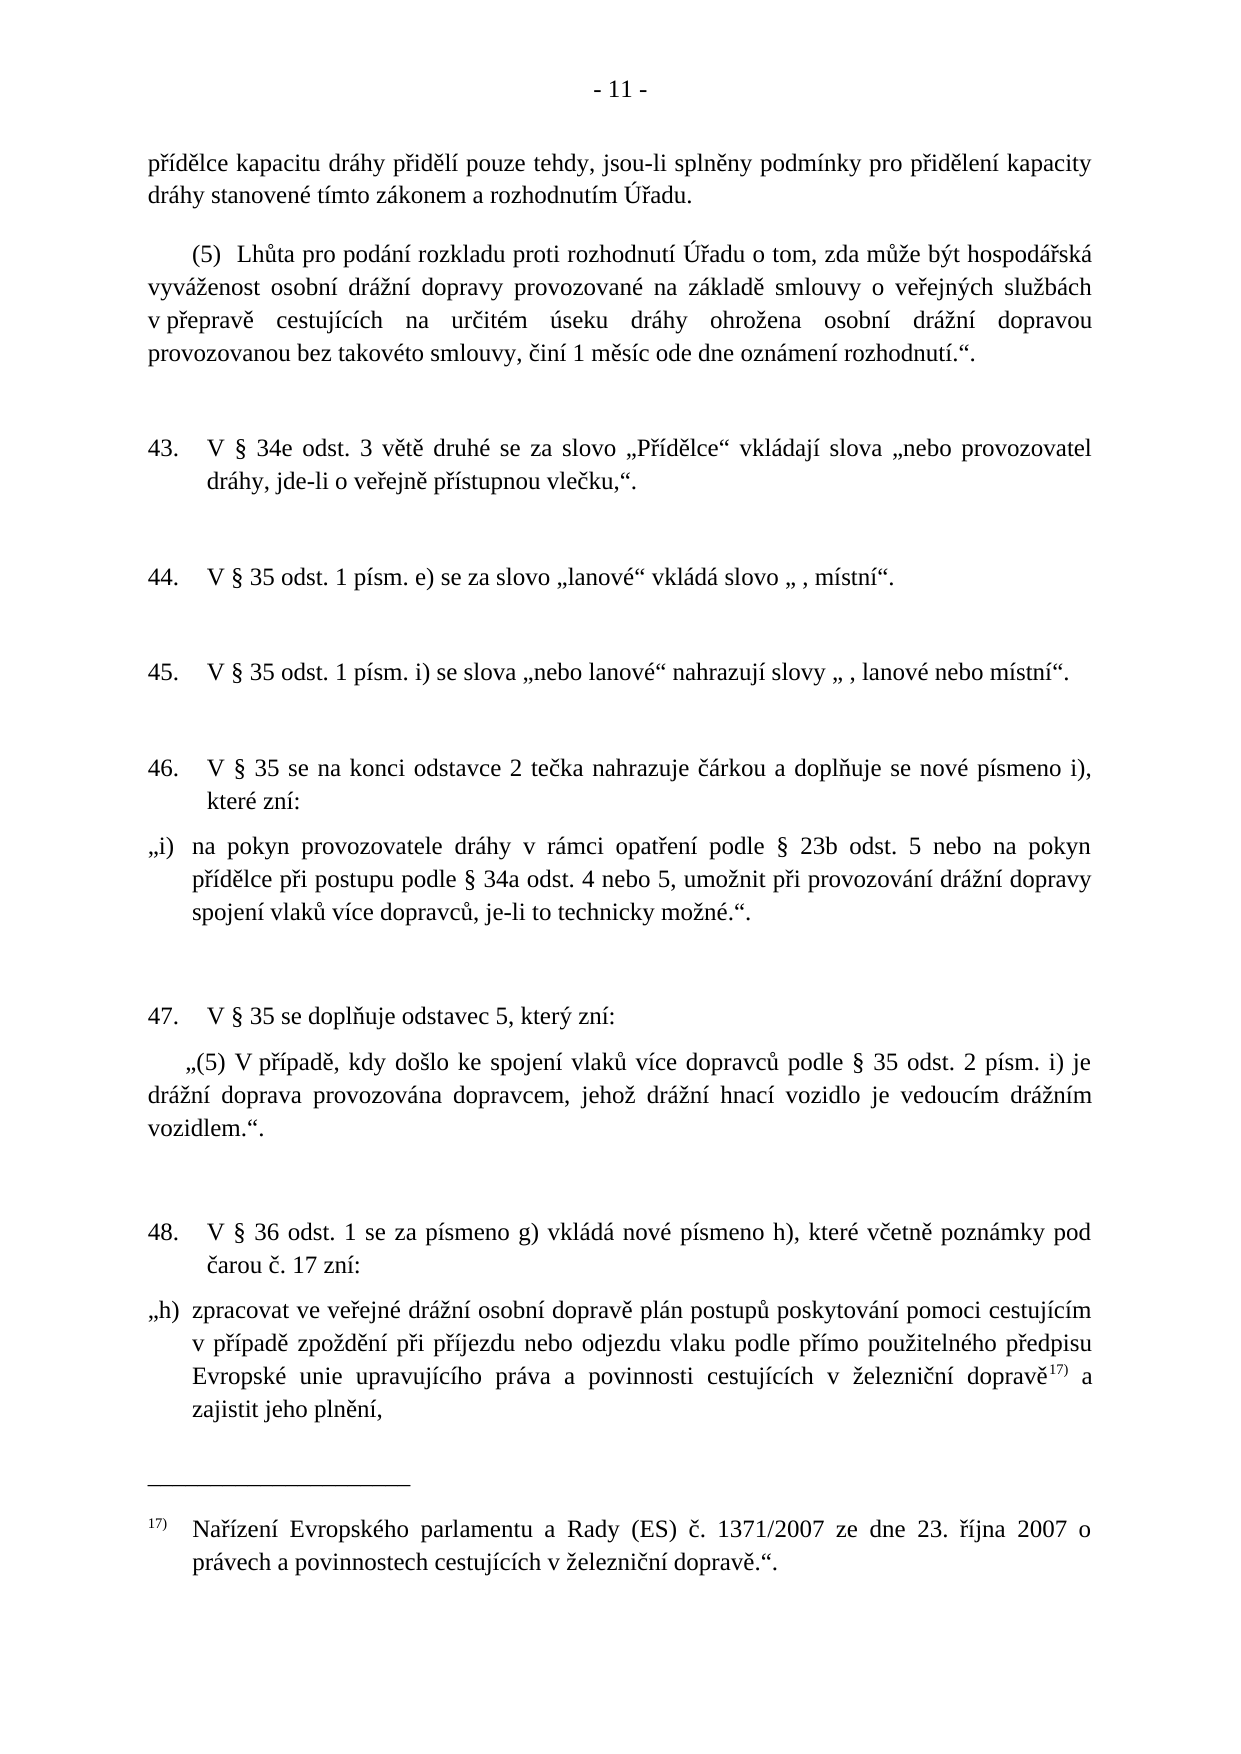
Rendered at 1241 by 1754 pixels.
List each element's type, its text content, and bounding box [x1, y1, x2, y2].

list Lhůta pro podání rozkladu proti rozhodnutí Úřadu o tom, zda může být hospodářská vyváženost osobní drážní dopravy provozované na základě smlouvy o veřejných službách v přepravě cestujících na určitém úseku dráhy ohrožena osobní drážní dopravou provozovanou bez takovéto smlouvy, činí 1 měsíc ode dne oznámení rozhodnutí.“. [148, 239, 1093, 366]
text „h) zpracovat ve veřejné drážní osobní dopravě plán postupů poskytování pomoci cestujícím v případě zpoždění při příjezdu nebo odjezdu vlaku podle přímo použitelného předpisu Evropské unie upravujícího práva a povinnosti cestujících v železniční dopravě17) a zajistit jeho plnění, [148, 1295, 1093, 1423]
text V § 34e odst. 3 větě druhé se za slovo „Přídělce“ vkládají slova „nebo provozovatel dráhy, jde-li o veřejně přístupnou vlečku,“. [148, 433, 1093, 495]
text _____________________ [148, 1461, 1093, 1489]
text „(5) V případě, kdy došlo ke spojení vlaků více dopravců podle § 35 odst. 2 písm. i) je drážní doprava provozována dopravcem, jehož drážní hnací vozidlo je vedoucím drážním vozidlem.“. [148, 1047, 1093, 1142]
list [148, 148, 1093, 209]
text „i) na pokyn provozovatele dráhy v rámci opatření podle § 23b odst. 5 nebo na pokyn přídělce při postupu podle § 34a odst. 4 nebo 5, umožnit při provozování drážní dopravy spojení vlaků více dopravců, je-li to technicky možné.“. [148, 831, 1093, 926]
text V § 35 se na konci odstavce 2 tečka nahrazuje čárkou a doplňuje se nové písmeno i), které zní: [148, 753, 1093, 814]
text V § 35 se doplňuje odstavec 5, který zní: [148, 1001, 1093, 1030]
text V § 36 odst. 1 se za písmeno g) vkládá nové písmeno h), které včetně poznámky pod čarou č. 17 zní: [148, 1217, 1093, 1278]
text 17) Nařízení Evropského parlamentu a Rady (ES) č. 1371/2007 ze dne 23. října 2007 o právech a povinnostech cestujících v železniční dopravě.“. [148, 1514, 1093, 1576]
text V § 35 odst. 1 písm. i) se slova „nebo lanové“ nahrazují slovy „ , lanové nebo místní“. [148, 657, 1093, 686]
text V § 35 odst. 1 písm. e) se za slovo „lanové“ vkládá slovo „ , místní“. [148, 562, 1093, 591]
